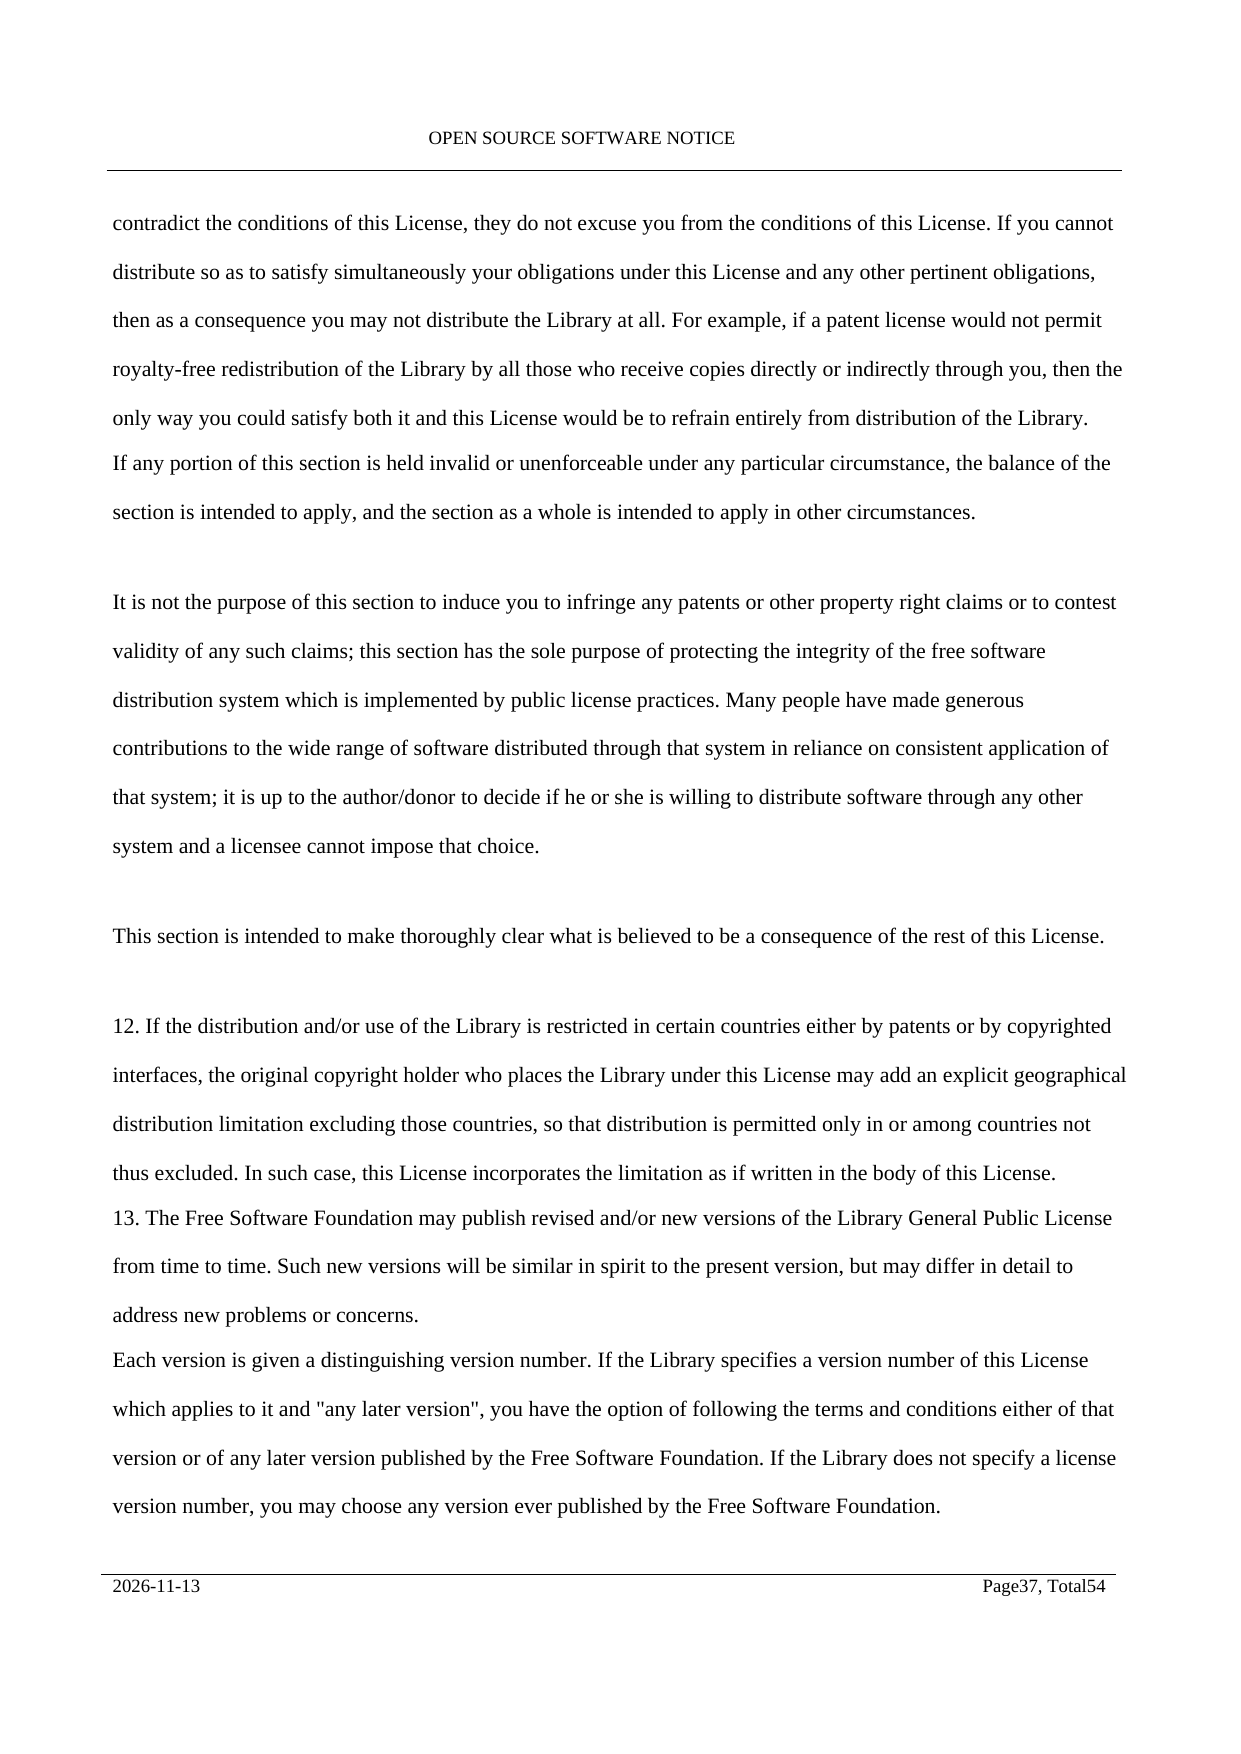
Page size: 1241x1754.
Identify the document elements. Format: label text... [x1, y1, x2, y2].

text 12. If the distribution and/or use of the Library is restricted in certain countries either by patents or by copyrighted interfaces, the original copyright holder who places the Library under this License may add an explicit geographical distribution limitation excluding those countries, so that distribution is permitted only in or among countries not thus excluded. In such case, this License incorporates the limitation as if written in the body of this License. [112, 1009, 1128, 1188]
text If any portion of this section is held invalid or unenforceable under any particular circumstance, the balance of the section is intended to apply, and the section as a whole is intended to apply in other circumstances. [112, 446, 1128, 528]
text Each version is given a distinguishing version number. If the Library specifies a version number of this License which applies to it and "any later version", you have the option of following the terms and conditions either of that version or of any later version published by the Free Software Foundation. If the Library does not specify a license version number, you may choose any version ever published by the Free Software Foundation. [112, 1343, 1128, 1522]
text This section is intended to make thoroughly clear what is believed to be a consequence of the rest of this License. [112, 919, 1128, 952]
text 13. The Free Software Foundation may publish revised and/or new versions of the Library General Public License from time to time. Such new versions will be similar in spirit to the present version, but may differ in detail to address new problems or concerns. [112, 1201, 1128, 1331]
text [112, 206, 1128, 434]
text It is not the purpose of this section to induce you to infringe any patents or other property right claims or to contest validity of any such claims; this section has the sole purpose of protecting the integrity of the free software distribution system which is implemented by public license practices. Many people have made generous contributions to the wide range of software distributed through that system in reliance on consistent application of that system; it is up to the author/donor to decide if he or she is willing to distribute software through any other system and a licensee cannot impose that choice. [112, 585, 1128, 862]
